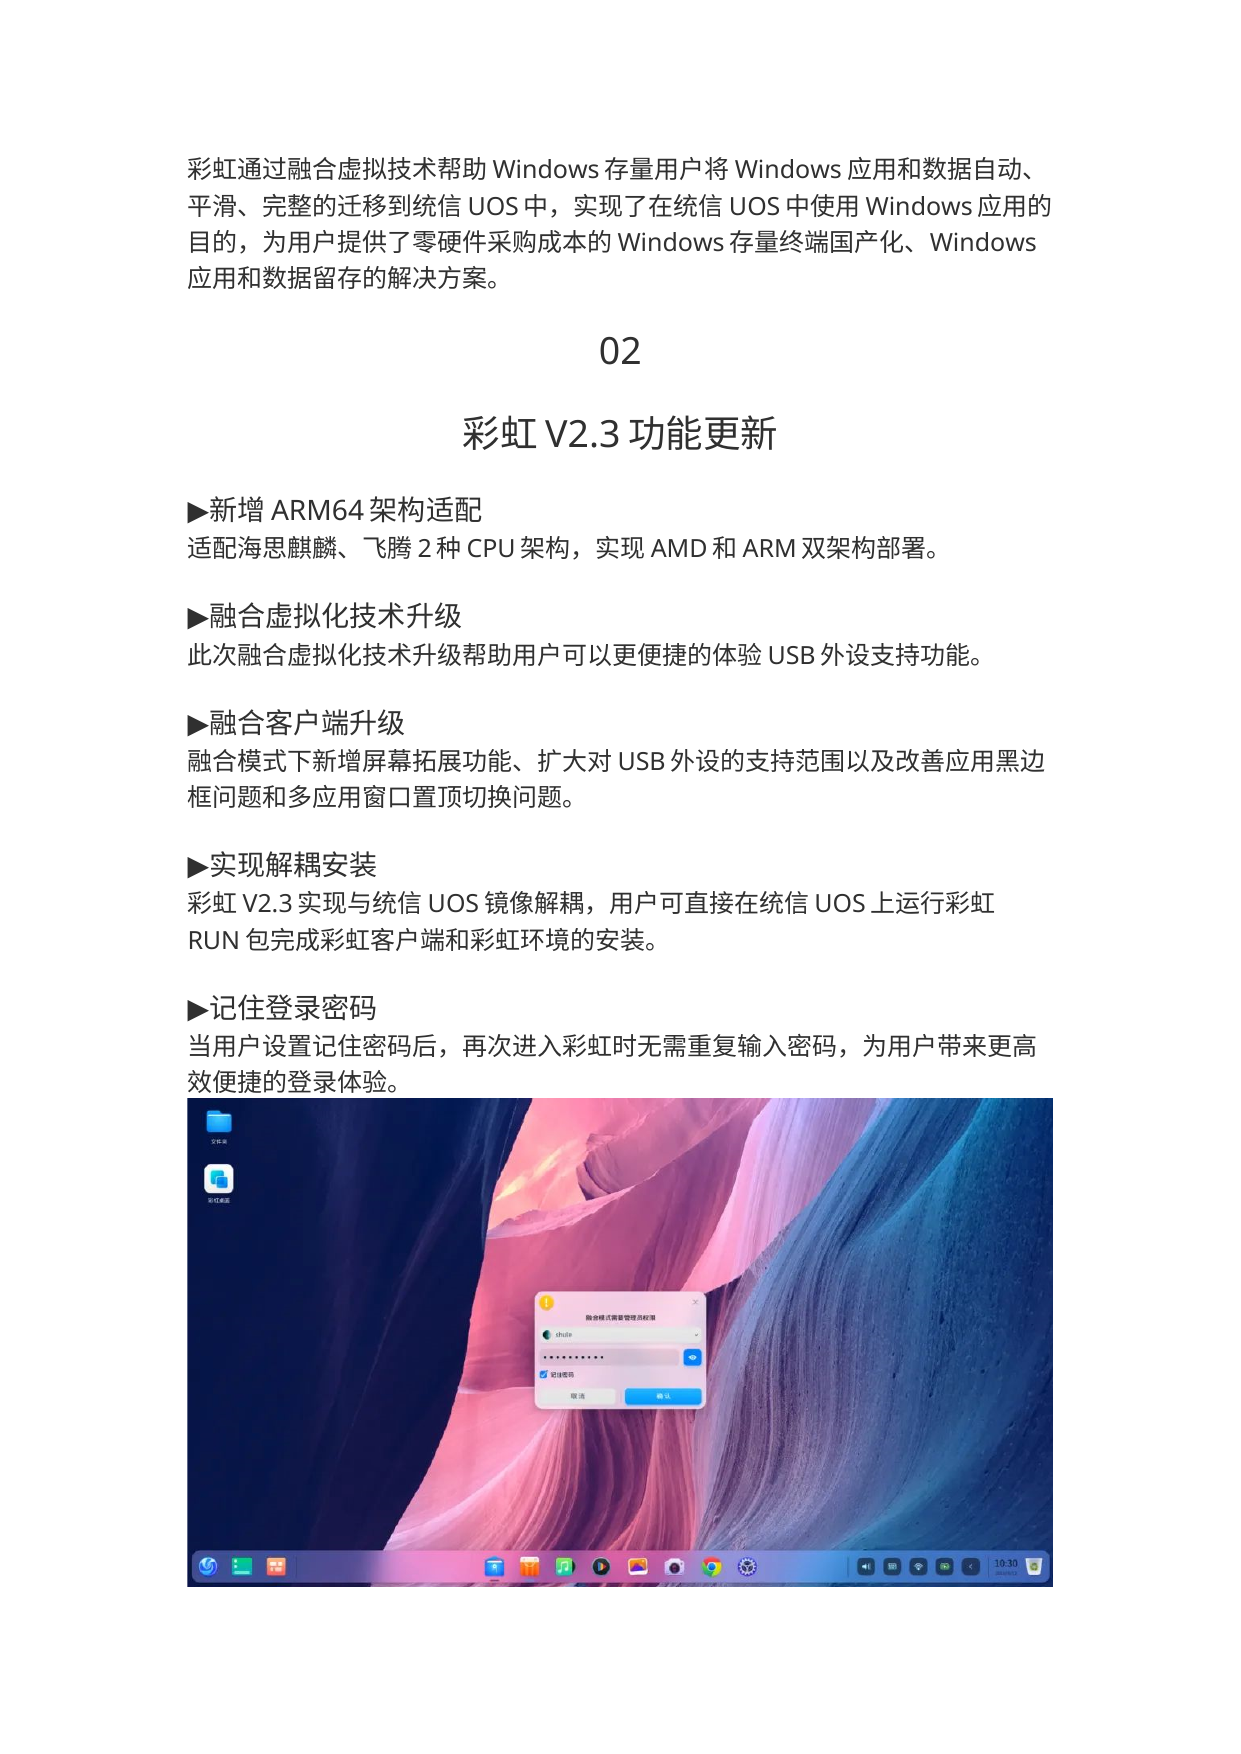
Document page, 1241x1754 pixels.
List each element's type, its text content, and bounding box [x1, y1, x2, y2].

text 融合模式下新增屏幕拓展功能、扩大对USB外设的支持范围以及改善应用黑边框问题和多应用窗口置顶切换问题。 [187, 741, 1053, 814]
text ▶记住登录密码 [187, 986, 1053, 1026]
text ▶实现解耦安装 [187, 843, 1053, 884]
text ▶融合虚拟化技术升级 [187, 594, 1053, 635]
text 彩虹V2.3功能更新 [187, 404, 1053, 459]
picture [187, 1098, 1053, 1587]
text 彩虹通过融合虚拟技术帮助Windows存量用户将Windows应用和数据自动、平滑、完整的迁移到统信UOS中，实现了在统信UOS中使用Windows应用的目的，为用户提供了零硬件采购成本的Windows存量终端国产化、Windows应用和数据留存的解决方案。 [187, 150, 1053, 295]
text ▶融合客户端升级 [187, 701, 1053, 741]
text 彩虹V2.3实现与统信UOS镜像解耦，用户可直接在统信UOS上运行彩虹RUN包完成彩虹客户端和彩虹环境的安装。 [187, 884, 1053, 956]
text 此次融合虚拟化技术升级帮助用户可以更便捷的体验USB外设支持功能。 [187, 635, 1053, 671]
text 当用户设置记住密码后，再次进入彩虹时无需重复输入密码，为用户带来更高效便捷的登录体验。 [187, 1026, 1053, 1098]
text 02 [187, 324, 1053, 375]
text ▶新增ARM64架构适配 [187, 488, 1053, 529]
text 适配海思麒麟、飞腾2种CPU架构，实现AMD和ARM双架构部署。 [187, 529, 1053, 565]
